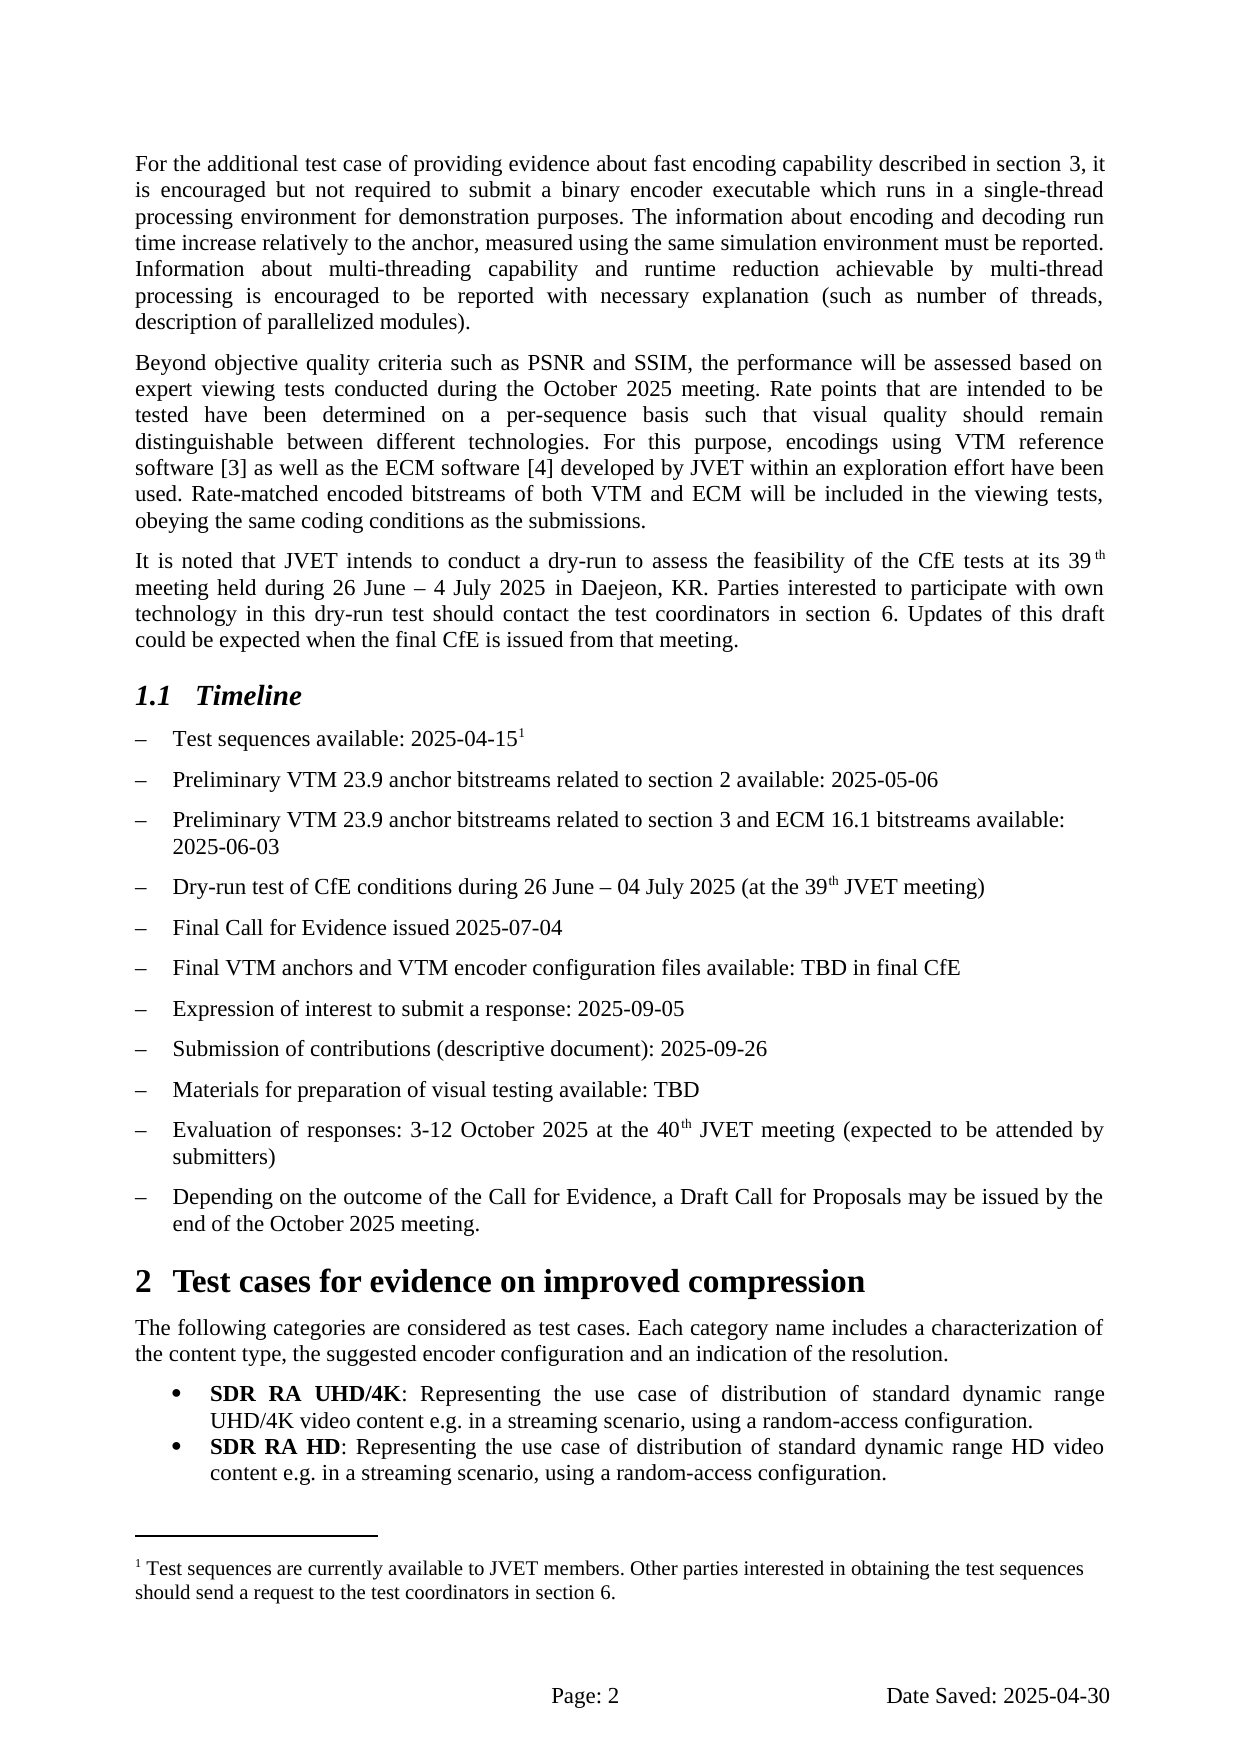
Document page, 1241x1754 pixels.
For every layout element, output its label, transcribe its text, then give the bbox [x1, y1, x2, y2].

list SDR RA HD: Representing the use case of distribution of standard dynamic range HD video content e.g. in a streaming scenario, using a random-access configuration. [172, 1433, 1105, 1486]
text Beyond objective quality criteria such as PSNR and SSIM, the performance will be assessed based on expert viewing tests conducted during the October 2025 meeting. Rate points that are intended to be tested have been determined on a per-sequence basis such that visual quality should remain distinguishable between different technologies. For this purpose, encodings using VTM reference software [3] as well as the ECM software [4] developed by JVET within an exploration effort have been used. Rate-matched encoded bitstreams of both VTM and ECM will be included in the viewing tests, obeying the same coding conditions as the submissions. [135, 349, 1105, 533]
list Materials for preparation of visual testing available: TBD [135, 1076, 1105, 1102]
list Preliminary VTM 23.9 anchor bitstreams related to section 3 and ECM 16.1 bitstreams available: 2025-06-03 [135, 806, 1105, 859]
list Expression of interest to submit a response: 2025-09-05 [135, 995, 1105, 1021]
list SDR RA UHD/4K: Representing the use case of distribution of standard dynamic range UHD/4K video content e.g. in a streaming scenario, using a random-access configuration. [172, 1380, 1105, 1433]
list Final Call for Evidence issued 2025-07-04 [135, 914, 1105, 940]
subtitle Test cases for evidence on improved compression [135, 1261, 1105, 1299]
text For the additional test case of providing evidence about fast encoding capability described in section 3, it is encouraged but not required to submit a binary encoder executable which runs in a single-thread processing environment for demonstration purposes. The information about encoding and decoding run time increase relatively to the anchor, measured using the same simulation environment must be reported. Information about multi-threading capability and runtime reduction achievable by multi-thread processing is encouraged to be reported with necessary explanation (such as number of threads, description of parallelized modules). [135, 150, 1105, 334]
subtitle Timeline [135, 678, 1105, 711]
list Preliminary VTM 23.9 anchor bitstreams related to section 2 available: 2025-05-06 [135, 766, 1105, 792]
list Depending on the outcome of the Call for Evidence, a Draft Call for Proposals may be issued by the end of the October 2025 meeting. [135, 1183, 1105, 1236]
list Submission of contributions (descriptive document): 2025-09-26 [135, 1035, 1105, 1062]
list Dry-run test of CfE conditions during 26 June – 04 July 2025 (at the 39th JVET meeting) [135, 873, 1105, 900]
list Evaluation of responses: 3-12 October 2025 at the 40th JVET meeting (expected to be attended by submitters) [135, 1116, 1105, 1169]
list Test sequences available: 2025-04-15 [135, 725, 1105, 752]
text It is noted that JVET intends to conduct a dry-run to assess the feasibility of the CfE tests at its 39th meeting held during 26 June – 4 July 2025 in Daejeon, KR. Parties interested to participate with own technology in this dry-run test should contact the test coordinators in section 6. Updates of this draft could be expected when the final CfE is issued from that meeting. [135, 547, 1105, 653]
list Final VTM anchors and VTM encoder configuration files available: TBD in final CfE [135, 954, 1105, 981]
text The following categories are considered as test cases. Each category name includes a characterization of the content type, the suggested encoder configuration and an indication of the resolution. [135, 1313, 1105, 1366]
